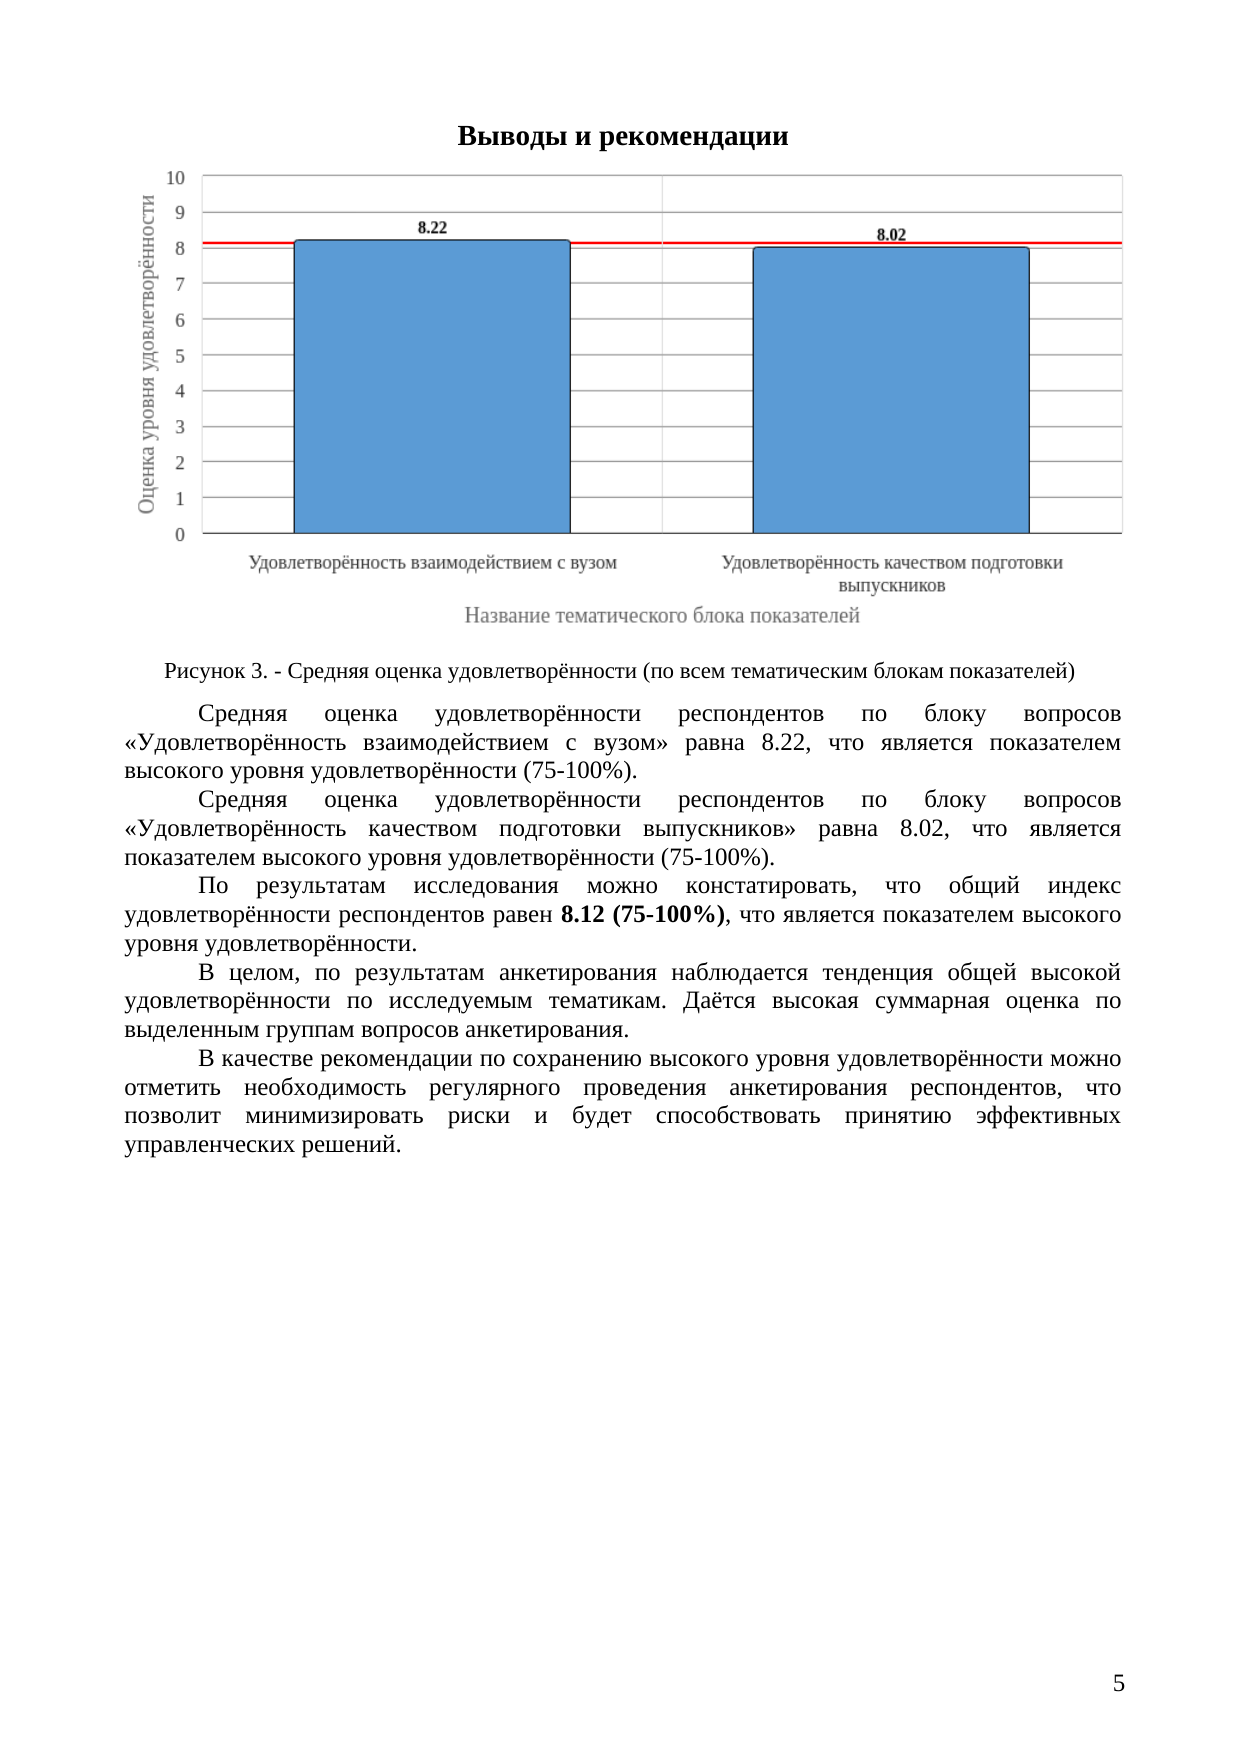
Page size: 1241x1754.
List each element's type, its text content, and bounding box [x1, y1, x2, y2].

text В качестве рекомендации по сохранению высокого уровня удовлетворённости можно отметить необходимость регулярного проведения анкетирования респондентов, что позволит минимизировать риски и будет способствовать принятию эффективных управленческих решений. [124, 1043, 1122, 1158]
text По результатам исследования можно констатировать, что общий индекс удовлетворённости респондентов равен 8.12 (75-100%), что является показателем высокого уровня удовлетворённости. [124, 870, 1122, 957]
text В целом, по результатам анкетирования наблюдается тенденция общей высокой удовлетворённости по исследуемым тематикам. Даётся высокая суммарная оценка по выделенным группам вопросов анкетирования. [124, 957, 1122, 1043]
text Рисунок 3. - Средняя оценка удовлетворённости (по всем тематическим блокам показателей) [118, 657, 1122, 683]
text Средняя оценка удовлетворённости респондентов по блоку вопросов «Удовлетворённость качеством подготовки выпускников» равна 8.02, что является показателем высокого уровня удовлетворённости (75-100%). [124, 784, 1122, 870]
subtitle Выводы и рекомендации [124, 118, 1122, 152]
text Средняя оценка удовлетворённости респондентов по блоку вопросов «Удовлетворённость взаимодействием с вузом» равна 8.22, что является показателем высокого уровня удовлетворённости (75-100%). [124, 698, 1122, 784]
picture [118, 164, 1134, 643]
